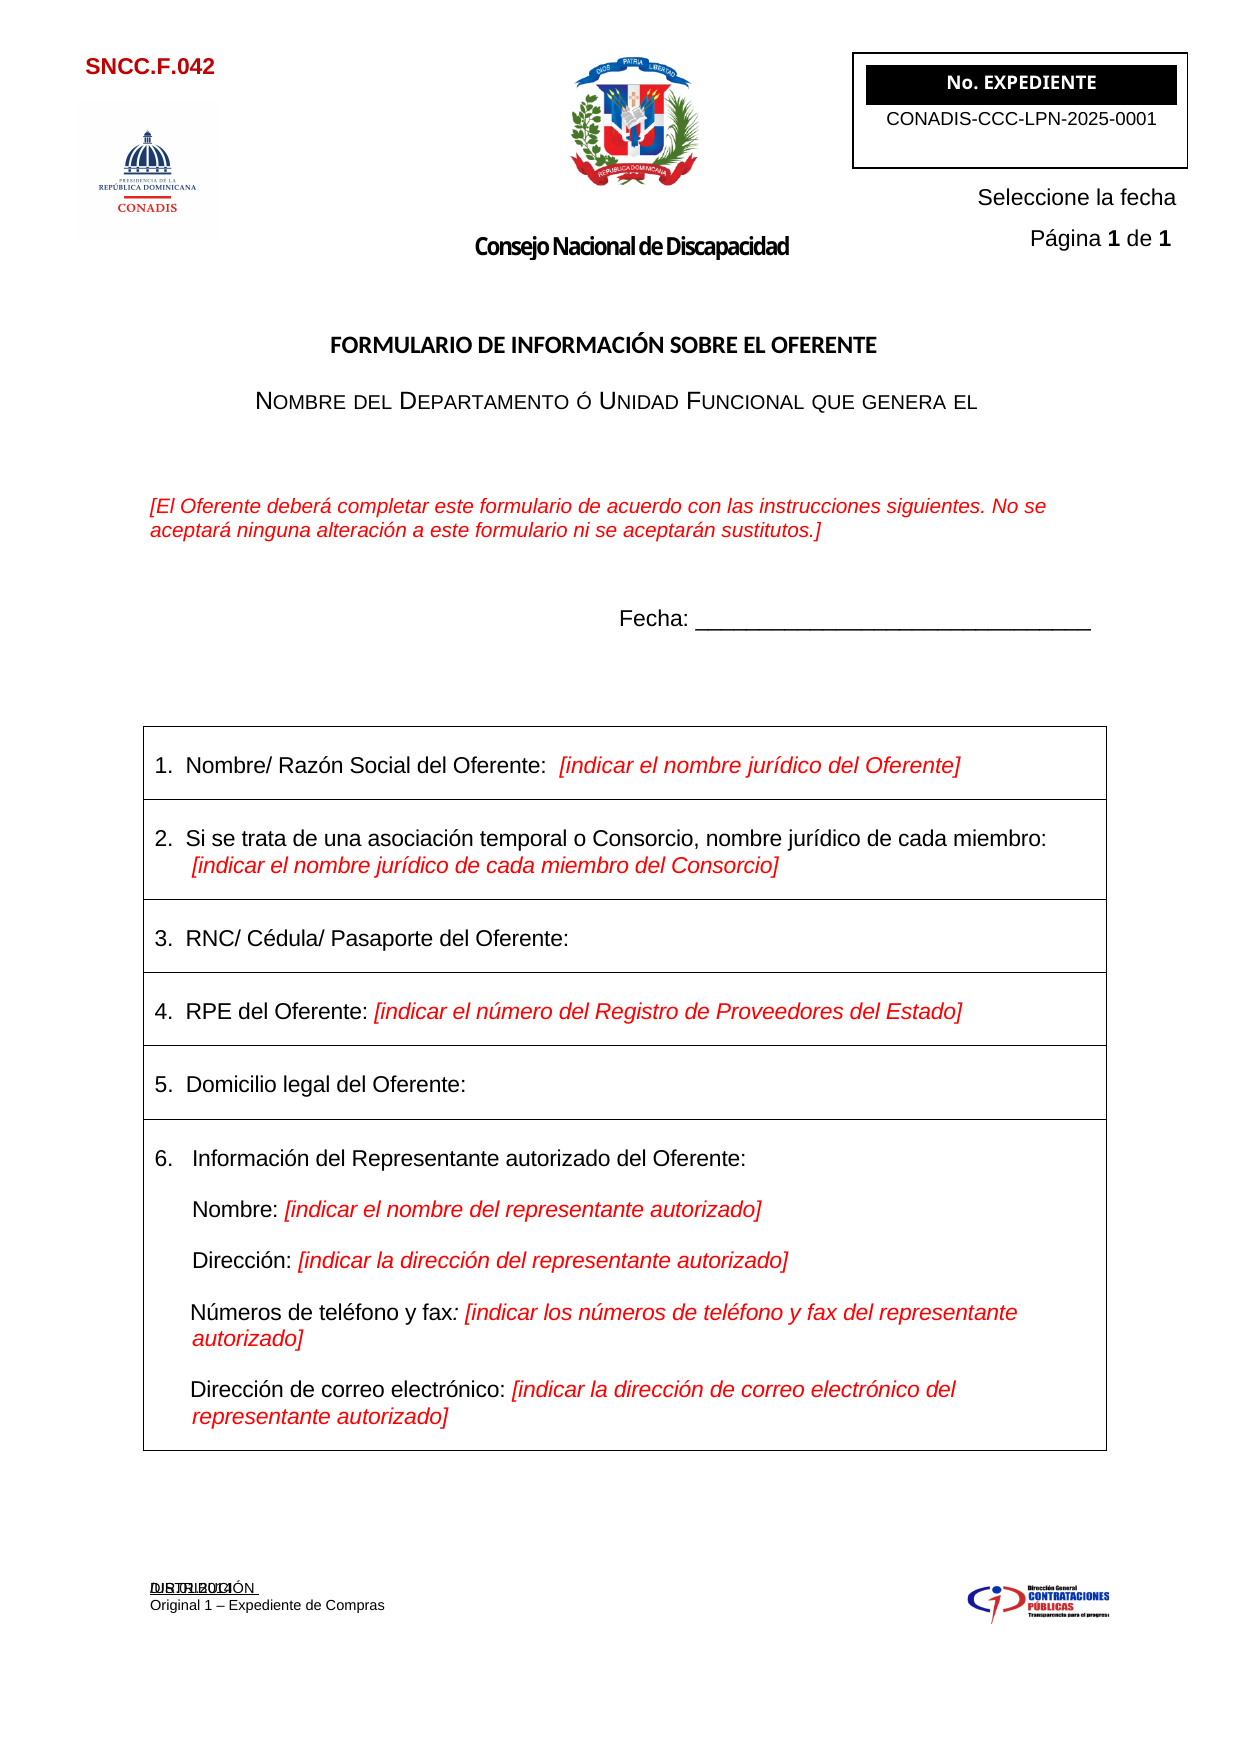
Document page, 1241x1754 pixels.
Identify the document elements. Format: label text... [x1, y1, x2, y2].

table_cell 2. Si se trata de una asociación temporal o Consorcio, nombre jurídico de cada miembro: [indicar el nombre jurídico de cada miembro del Consorcio] [144, 800, 1106, 899]
table_cell 5. Domicilio legal del Oferente: [144, 1046, 1106, 1118]
table_cell 4. RPE del Oferente: [indicar el número del Registro de Proveedores del Estado] [144, 973, 1106, 1045]
table_header 1. Nombre/ Razón Social del Oferente: [indicar el nombre jurídico del Oferente] [144, 727, 1106, 799]
table_cell 6. Información del Representante autorizado del Oferente: Nombre: [indicar el nombre del representante autorizado] Dirección: [indicar la dirección del representante autorizado] Números de teléfono y fax: [indicar los números de teléfono y fax del representante autorizado] Dirección de correo electrónico: [indicar la dirección de correo electrónico del representante autorizado] [144, 1120, 1106, 1450]
picture [570, 57, 700, 186]
text Fecha: _______________________________ [150, 605, 1090, 632]
picture [967, 1585, 1110, 1624]
table_cell 3. RNC/ Cédula/ Pasaporte del Oferente: [144, 900, 1106, 972]
picture [78, 101, 217, 241]
text [El Oferente deberá completar este formulario de acuerdo con las instrucciones siguientes. No se aceptará ninguna alteración a este formulario ni se aceptarán sustitutos.] [150, 494, 1090, 542]
